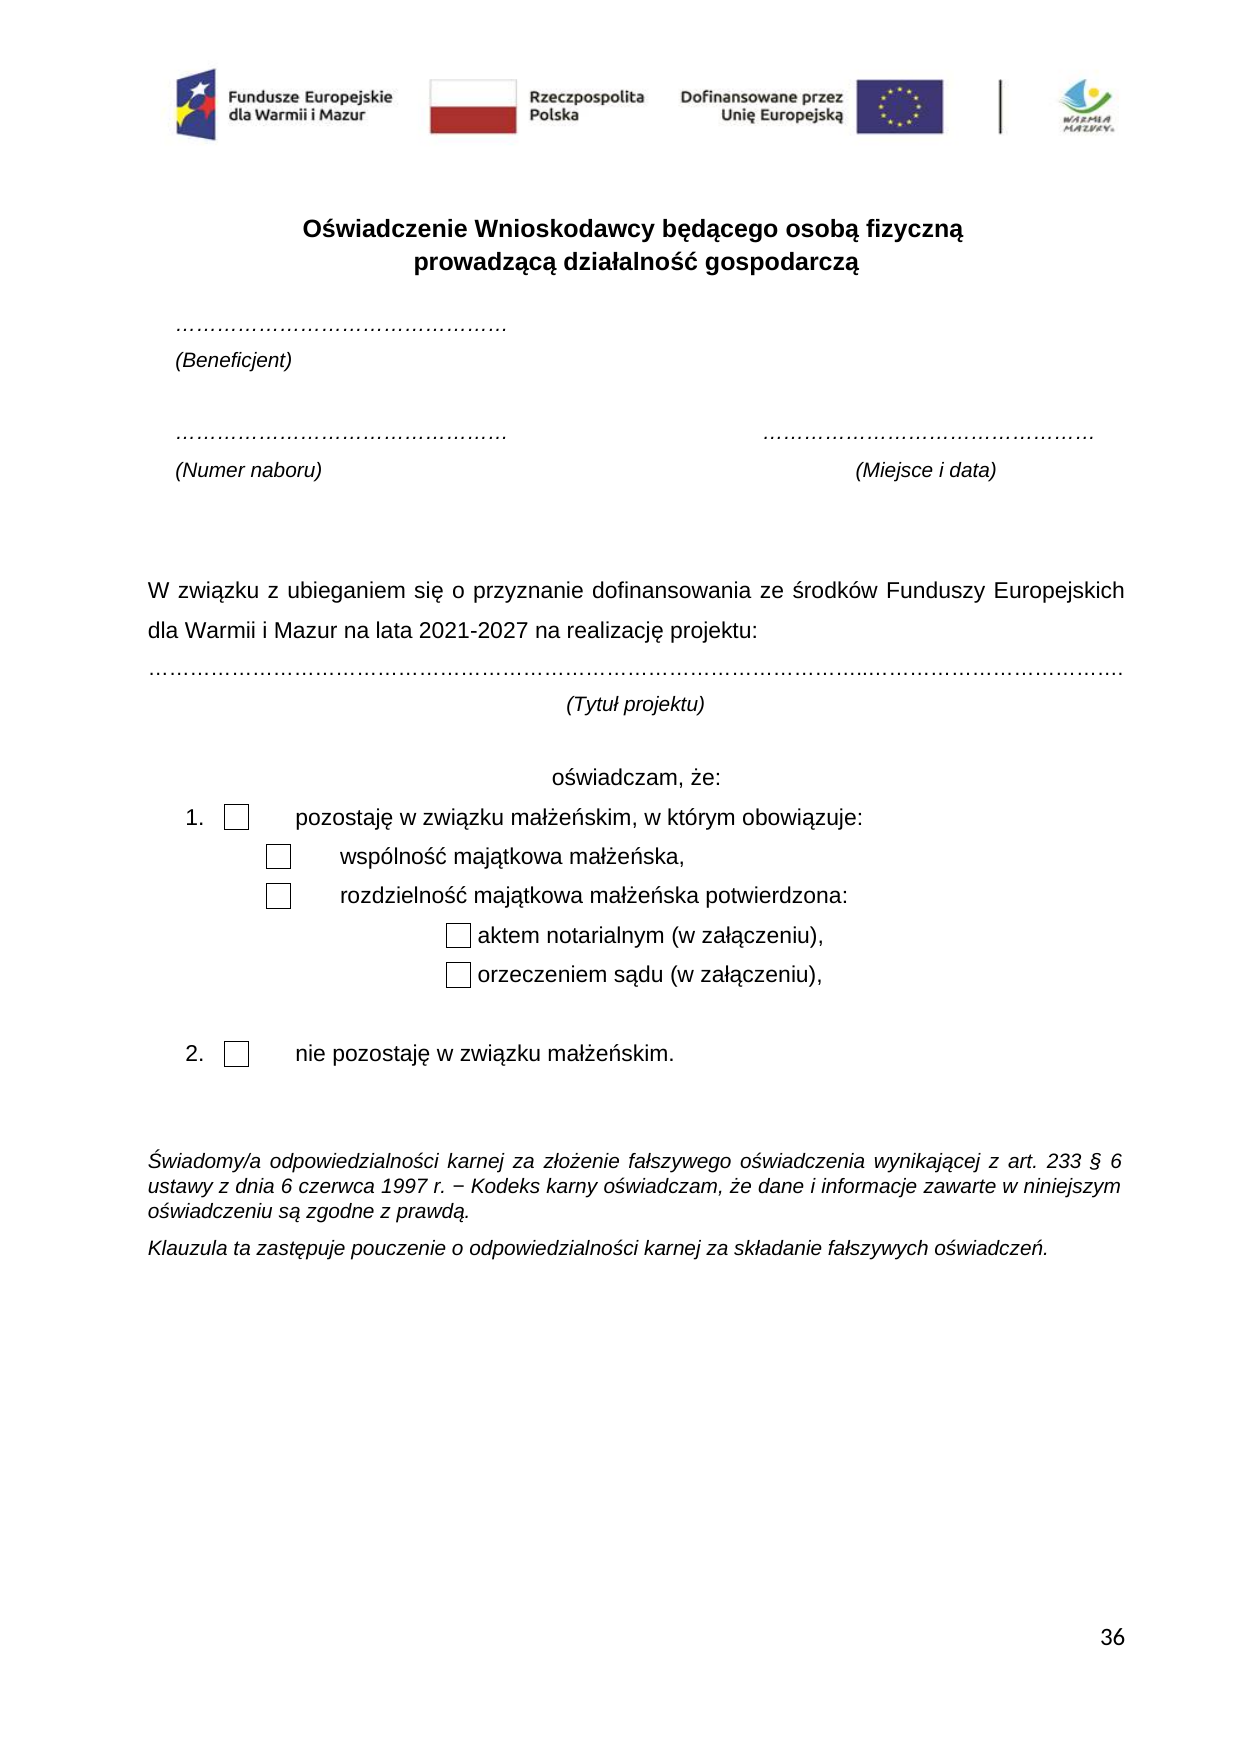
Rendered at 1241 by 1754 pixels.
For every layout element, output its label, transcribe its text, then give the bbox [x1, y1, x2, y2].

text wspólność majątkowa małżeńska, [265, 843, 1125, 869]
table_header ………………………………………… (Beneficjent) ………………………………………… [164, 312, 636, 458]
picture [158, 51, 1131, 155]
text oświadczam, że: [148, 764, 1125, 790]
text Oświadczenie Wnioskodawcy będącego osobą fizyczną prowadzącą działalność gospodarczą [148, 214, 1125, 276]
text W związku z ubieganiem się o przyznanie dofinansowania ze środków Funduszy Europejskich dla Warmii i Mazur na lata 2021-2027 na realizację projektu: [148, 577, 1125, 643]
list aktem notarialnym (w załączeniu), [444, 922, 1125, 948]
text Świadomy/a odpowiedzialności karnej za złożenie fałszywego oświadczenia wynikającej z art. 233 § 6 ustawy z dnia 6 czerwca 1997 r. − Kodeks karny oświadczam, że dane i informacje zawarte w niniejszym oświadczeniu są zgodne z prawdą. [148, 1147, 1125, 1222]
text …………………………………………………………………………………………..………………………………. [148, 656, 1125, 680]
table_header ………………………………………… [636, 312, 1109, 458]
table_cell (Numer naboru) [164, 458, 636, 496]
list pozostaję w związku małżeńskim, w którym obowiązuje: [185, 803, 1125, 830]
text rozdzielność majątkowa małżeńska potwierdzona: [265, 882, 1125, 909]
text (Tytuł projektu) [148, 692, 1125, 716]
list orzeczeniem sądu (w załączeniu), [444, 961, 1125, 988]
text Klauzula ta zastępuje pouczenie o odpowiedzialności karnej za składanie fałszywych oświadczeń. [148, 1235, 1125, 1260]
list nie pozostaję w związku małżeńskim. [185, 1040, 1125, 1067]
table_cell (Miejsce i data) [636, 458, 1109, 496]
